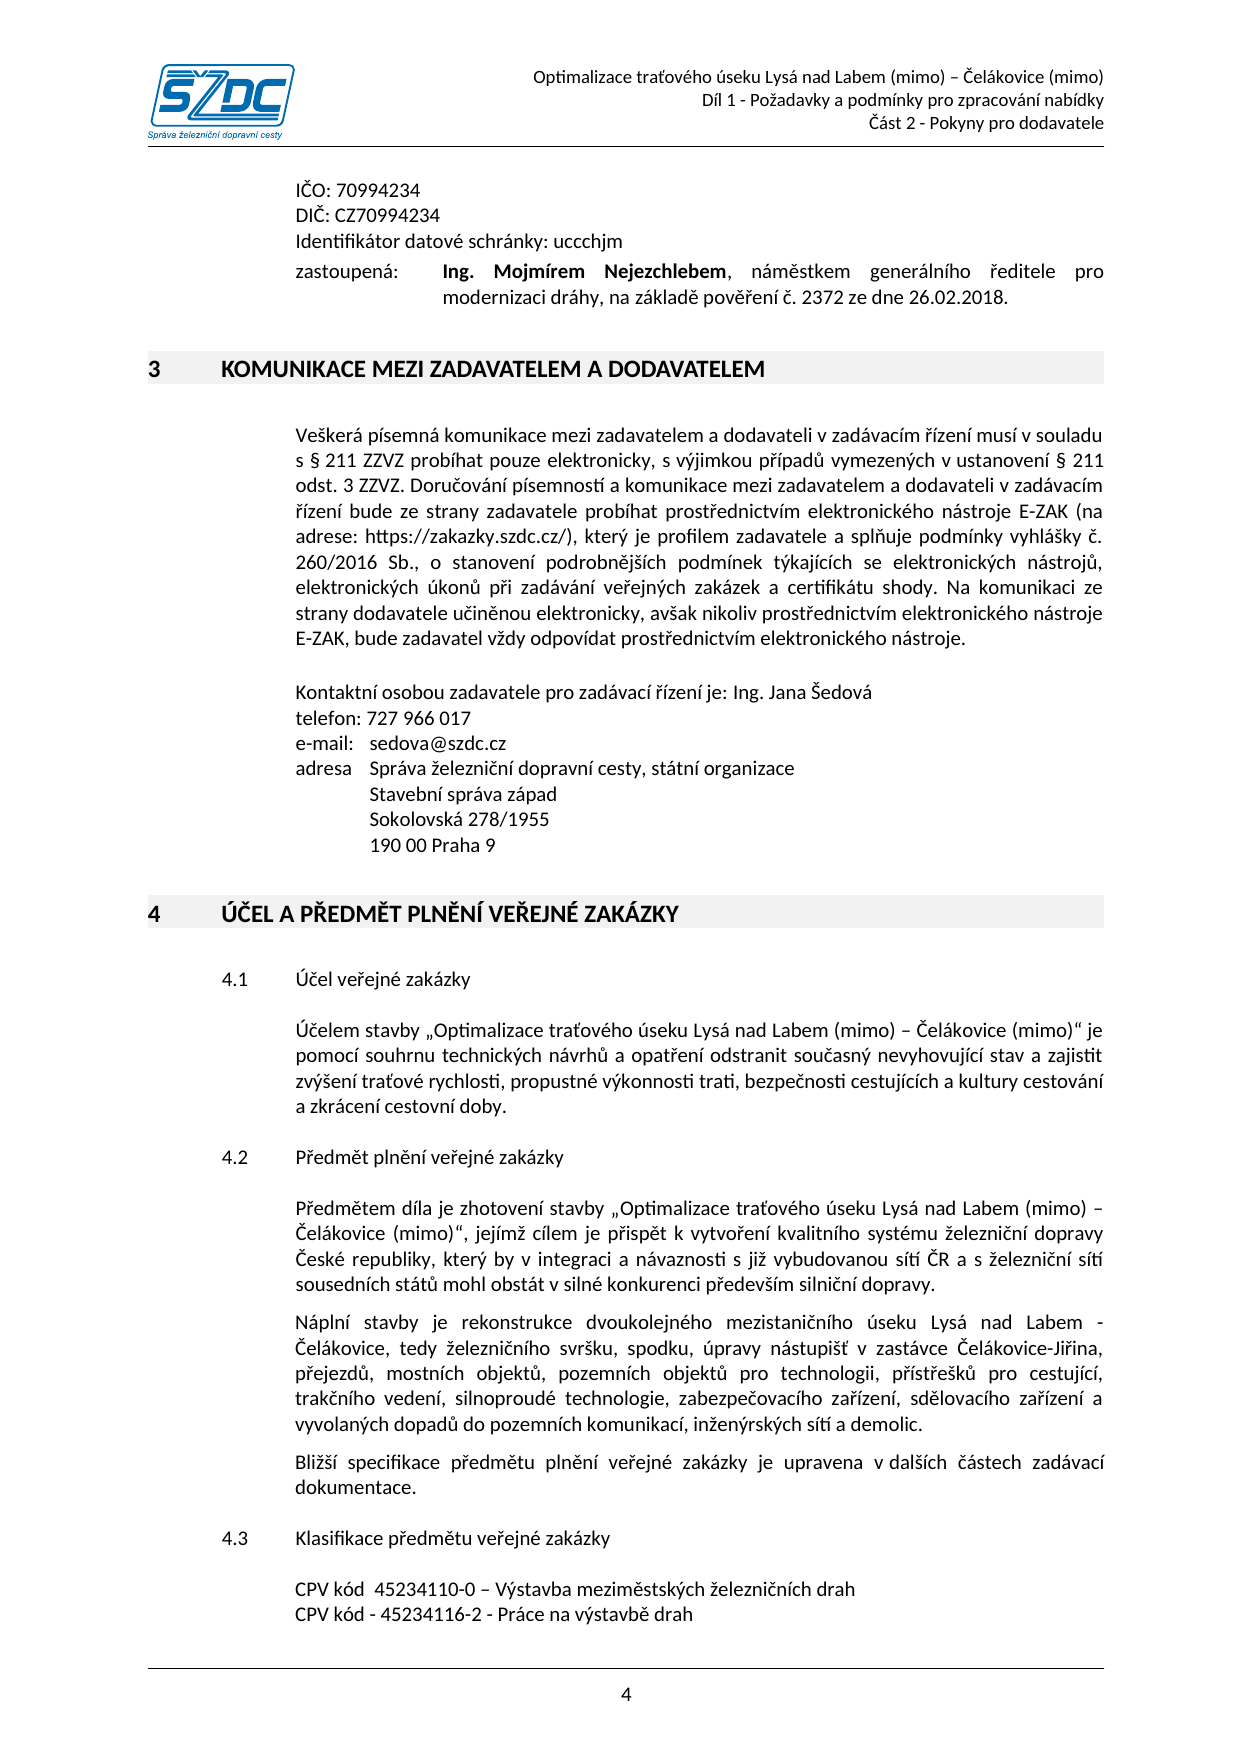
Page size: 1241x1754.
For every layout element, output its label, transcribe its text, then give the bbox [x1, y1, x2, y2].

list Účel veřejné zakázky [222, 966, 1104, 992]
text CPV kód 45234110-0 – Výstavba meziměstských železničních drah [221, 1576, 1104, 1601]
text Náplní stavby je rekonstrukce dvoukolejného mezistaničního úseku Lysá nad Labem - Čelákovice, tedy železničního svršku, spodku, úpravy nástupišť v zastávce Čelákovice-Jiřina, přejezdů, mostních objektů, pozemních objektů pro technologii, přístřešků pro cestující, trakčního vedení, silnoproudé technologie, zabezpečovacího zařízení, sdělovacího zařízení a vyvolaných dopadů do pozemních komunikací, inženýrských sítí a demolic. [295, 1309, 1104, 1436]
text Sokolovská 278/1955 [295, 806, 1104, 832]
text IČO: 70994234 [295, 177, 1104, 203]
text zastoupená: Ing. Mojmírem Nejezchlebem, náměstkem generálního ředitele pro modernizaci dráhy, na základě pověření č. 2372 ze dne 26.02.2018. [295, 258, 1104, 309]
text Účelem stavby „Optimalizace traťového úseku Lysá nad Labem (mimo) – Čelákovice (mimo)“ je pomocí souhrnu technických návrhů a opatření odstranit současný nevyhovující stav a zajistit zvýšení traťové rychlosti, propustné výkonnosti trati, bezpečnosti cestujících a kultury cestování a zkrácení cestovní doby. [295, 1017, 1104, 1119]
list Klasifikace předmětu veřejné zakázky [222, 1525, 1104, 1551]
text Identifikátor datové schránky: uccchjm [295, 228, 1104, 253]
list Předmět plnění veřejné zakázky [222, 1144, 1104, 1170]
text CPV kód - 45234116-2 - Práce na výstavbě drah [295, 1601, 1104, 1627]
text Veškerá písemná komunikace mezi zadavatelem a dodavateli v zadávacím řízení musí v souladu s § 211 ZZVZ probíhat pouze elektronicky, s výjimkou případů vymezených v ustanovení § 211 odst. 3 ZZVZ. Doručování písemností a komunikace mezi zadavatelem a dodavateli v zadávacím řízení bude ze strany zadavatele probíhat prostřednictvím elektronického nástroje E-ZAK (na adrese: https://zakazky.szdc.cz/), který je profilem zadavatele a splňuje podmínky vyhlášky č. 260/2016 Sb., o stanovení podrobnějších podmínek týkajících se elektronických nástrojů, elektronických úkonů při zadávání veřejných zakázek a certifikátu shody. Na komunikaci ze strany dodavatele učiněnou elektronicky, avšak nikoliv prostřednictvím elektronického nástroje E-ZAK, bude zadavatel vždy odpovídat prostřednictvím elektronického nástroje. [295, 422, 1104, 651]
text telefon: 727 966 017 [295, 705, 1104, 730]
text Bližší specifikace předmětu plnění veřejné zakázky je upravena v dalších částech zadávací dokumentace. [295, 1449, 1104, 1500]
text e-mail: sedova@szdc.cz [295, 730, 1104, 756]
text 190 00 Praha 9 [295, 832, 1104, 857]
text DIČ: CZ70994234 [295, 203, 1104, 228]
text Kontaktní osobou zadavatele pro zadávací řízení je: Ing. Jana Šedová [295, 679, 1104, 705]
text Předmětem díla je zhotovení stavby „Optimalizace traťového úseku Lysá nad Labem (mimo) – Čelákovice (mimo)“, jejímž cílem je přispět k vytvoření kvalitního systému železniční dopravy České republiky, který by v integraci a návaznosti s již vybudovanou sítí ČR a s železniční sítí sousedních států mohl obstát v silné konkurenci především silniční dopravy. [295, 1195, 1104, 1297]
subtitle KOMUNIKACE MEZI ZADAVATELEM A DODAVATELEM [148, 351, 1104, 384]
subtitle ÚČEL A PŘEDMĚT PLNĚNÍ VEŘEJNÉ ZAKÁZKY [148, 895, 1104, 928]
text adresa Správa železniční dopravní cesty, státní organizace [295, 756, 1104, 781]
text Stavební správa západ [295, 781, 1104, 806]
